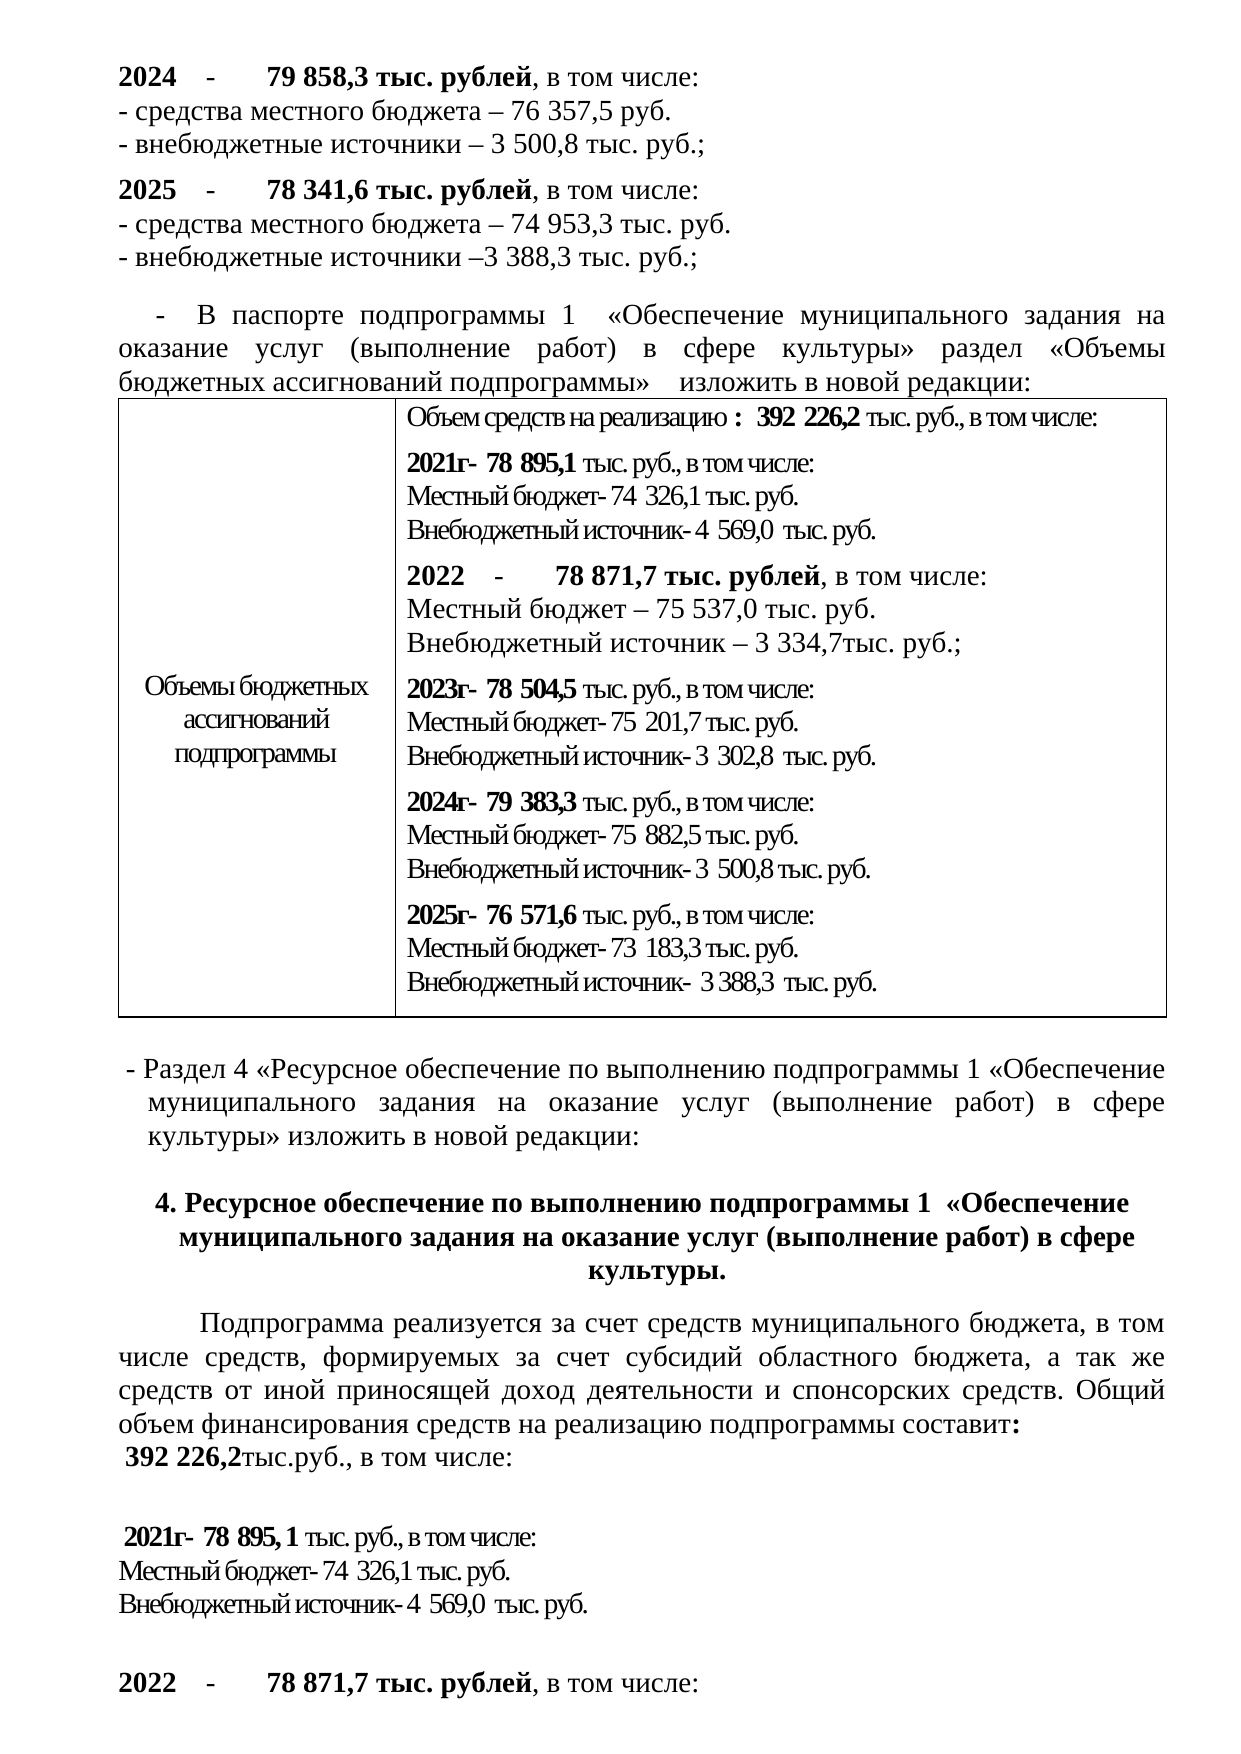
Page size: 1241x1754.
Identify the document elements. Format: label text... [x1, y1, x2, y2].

text 2025 - 78 341,6 тыс. рублей, в том числе: [118, 172, 1166, 206]
text Подпрограмма реализуется за счет средств муниципального бюджета, в том числе средств, формируемых за счет субсидий областного бюджета, а так же средств от иной приносящей доход деятельности и спонсорских средств. Общий объем финансирования средств на реализацию подпрограммы составит: [88, 1305, 1166, 1439]
text - Раздел 4 «Ресурсное обеспечение по выполнению подпрограммы 1 «Обеспечение муниципального задания на оказание услуг (выполнение работ) в сфере культуры» изложить в новой редакции: [118, 1051, 1166, 1152]
text Местный бюджет- 74 326,1 тыс. руб. [118, 1553, 1166, 1586]
text - В паспорте подпрограммы 1 «Обеспечение муниципального задания на оказание услуг (выполнение работ) в сфере культуры» раздел «Объемы бюджетных ассигнований подпрограммы» изложить в новой редакции: [118, 297, 1166, 398]
text Внебюджетный источник- 4 569,0 тыс. руб. [118, 1586, 1166, 1620]
table_header Объемы бюджетных ассигнований подпрограммы [119, 399, 395, 1016]
text - средства местного бюджета – 76 357,5 руб. [118, 93, 1166, 126]
text - внебюджетные источники –3 388,3 тыс. руб.; [118, 239, 1166, 273]
table_header Объем средств на реализацию : 392 226,2 тыс. руб., в том числе: 2021г- 78 895,1 тыс. руб., в том числе: Местный бюджет- 74 326,1 тыс. руб. Внебюджетный источник- 4 569,0 тыс. руб. 2022 - 78 871,7 тыс. рублей, в том числе: Местный бюджет – 75 537,0 тыс. руб. Внебюджетный источник – 3 334,7тыс. руб.; 2023г- 78 504,5 тыс. руб., в том числе: Местный бюджет- 75 201,7 тыс. руб. Внебюджетный источник- 3 302,8 тыс. руб. 2024г- 79 383,3 тыс. руб., в том числе: Местный бюджет- 75 882,5 тыс. руб. Внебюджетный источник- 3 500,8 тыс. руб. 2025г- 76 571,6 тыс. руб., в том числе: Местный бюджет- 73 183,3 тыс. руб. Внебюджетный источник- 3 388,3 тыс. руб. [396, 399, 1166, 1016]
text 392 226,2тыс.руб., в том числе: [88, 1439, 1166, 1473]
text 2024 - 79 858,3 тыс. рублей, в том числе: [118, 59, 1166, 93]
text 2022 - 78 871,7 тыс. рублей, в том числе: [118, 1666, 1166, 1699]
text - средства местного бюджета – 74 953,3 тыс. руб. [118, 206, 1166, 239]
text 2021г- 78 895, 1 тыс. руб., в том числе: [118, 1519, 1166, 1552]
text - внебюджетные источники – 3 500,8 тыс. руб.; [118, 126, 1166, 160]
list Ресурсное обеспечение по выполнению подпрограммы 1 «Обеспечение муниципального задания на оказание услуг (выполнение работ) в сфере культуры. [118, 1185, 1166, 1286]
